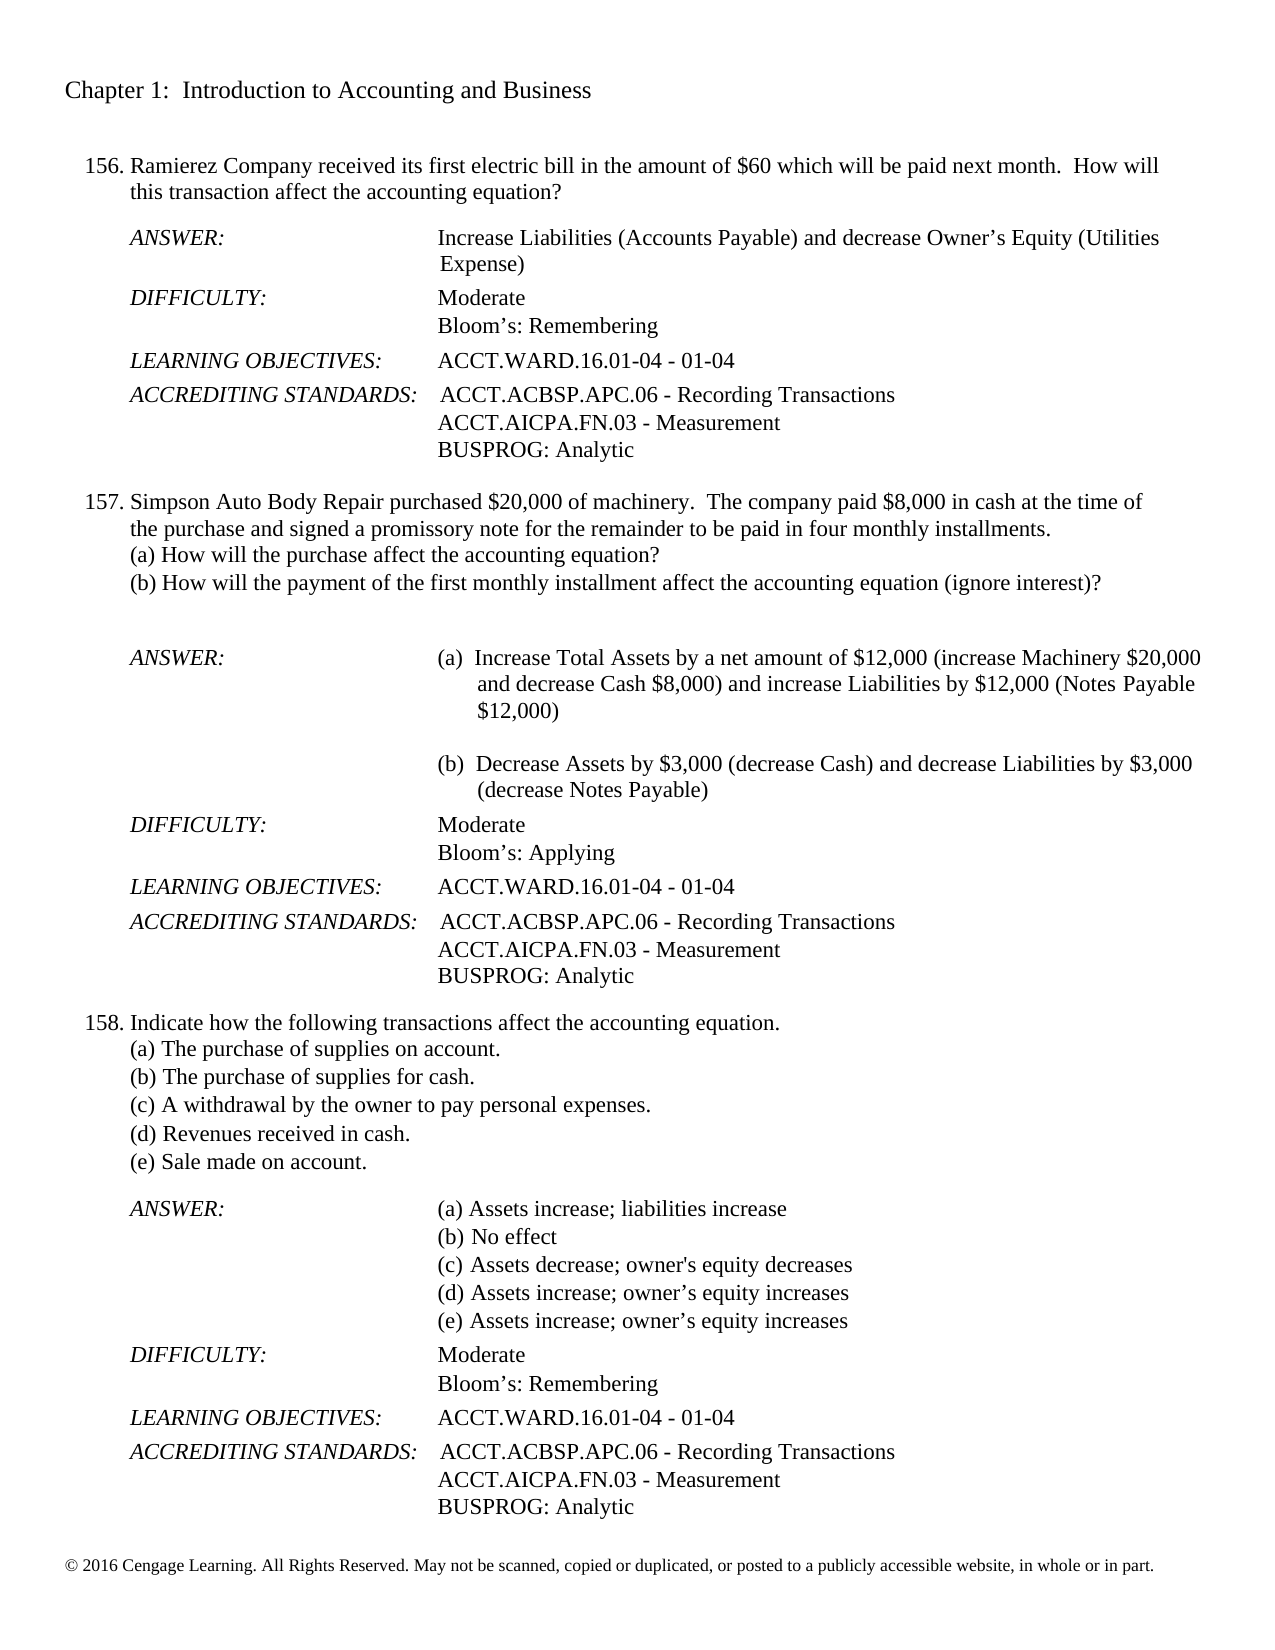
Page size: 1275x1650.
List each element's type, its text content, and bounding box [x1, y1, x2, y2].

list Revenues received in cash. [130, 1120, 1210, 1146]
list How will the purchase affect the accounting equation? [130, 541, 1210, 567]
text ACCREDITING STANDARDS: ACCT.ACBSP.APC.06 - Recording Transactions [130, 908, 1210, 934]
list Sale made on account. [130, 1148, 1210, 1174]
text ACCT.AICPA.FN.03 - Measurement BUSPROG: Analytic [437, 409, 894, 462]
text DIFFICULTY: Moderate [130, 284, 1210, 311]
text Bloom’s: Remembering [437, 312, 1210, 339]
text ANSWER: Increase Liabilities (Accounts Payable) and decrease Owner’s Equity (Utilities Expense) [130, 223, 1210, 276]
list Indicate how the following transactions affect the accounting equation. [84, 1009, 1210, 1035]
text ACCREDITING STANDARDS: ACCT.ACBSP.APC.06 - Recording Transactions [130, 1438, 1210, 1465]
list The purchase of supplies on account. [130, 1035, 1210, 1062]
text (b) Decrease Assets by $3,000 (decrease Cash) and decrease Liabilities by $3,000 (decrease Notes Payable) [437, 750, 1210, 803]
list Assets increase; owner’s equity increases [437, 1307, 1210, 1333]
list Ramierez Company received its first electric bill in the amount of $60 which will be paid next month. How will this transaction affect the accounting equation? [84, 152, 1172, 205]
text Bloom’s: Remembering [437, 1370, 1210, 1396]
text DIFFICULTY: Moderate [130, 1342, 1210, 1368]
list How will the payment of the first monthly installment affect the accounting equation (ignore interest)? [130, 569, 1210, 596]
list No effect [437, 1223, 1210, 1249]
text LEARNING OBJECTIVES: ACCT.WARD.16.01-04 - 01-04 [130, 1404, 1210, 1430]
text ANSWER: (a) Assets increase; liabilities increase [130, 1195, 1210, 1221]
list Simpson Auto Body Repair purchased $20,000 of machinery. The company paid $8,000 in cash at the time of the purchase and signed a promissory note for the remainder to be paid in four monthly installments. [84, 488, 1162, 541]
list A withdrawal by the owner to pay personal expenses. [130, 1092, 1210, 1118]
list Assets increase; owner’s equity increases [437, 1279, 1210, 1305]
text ANSWER: (a) Increase Total Assets by a net amount of $12,000 (increase Machinery $20,000 and decrease Cash $8,000) and increase Liabilities by $12,000 (Notes Payable $12,000) [130, 644, 1210, 723]
list The purchase of supplies for cash. [130, 1063, 1210, 1090]
list Assets decrease; owner's equity decreases [437, 1251, 1210, 1277]
text LEARNING OBJECTIVES: ACCT.WARD.16.01-04 - 01-04 [130, 873, 1210, 900]
text ACCT.AICPA.FN.03 - Measurement BUSPROG: Analytic [437, 1467, 894, 1519]
text ACCT.AICPA.FN.03 - Measurement BUSPROG: Analytic [437, 936, 894, 989]
text ACCREDITING STANDARDS: ACCT.ACBSP.APC.06 - Recording Transactions [130, 381, 1210, 407]
text LEARNING OBJECTIVES: ACCT.WARD.16.01-04 - 01-04 [130, 347, 1210, 373]
text DIFFICULTY: Moderate [130, 811, 1210, 837]
text Bloom’s: Applying [437, 839, 1210, 865]
